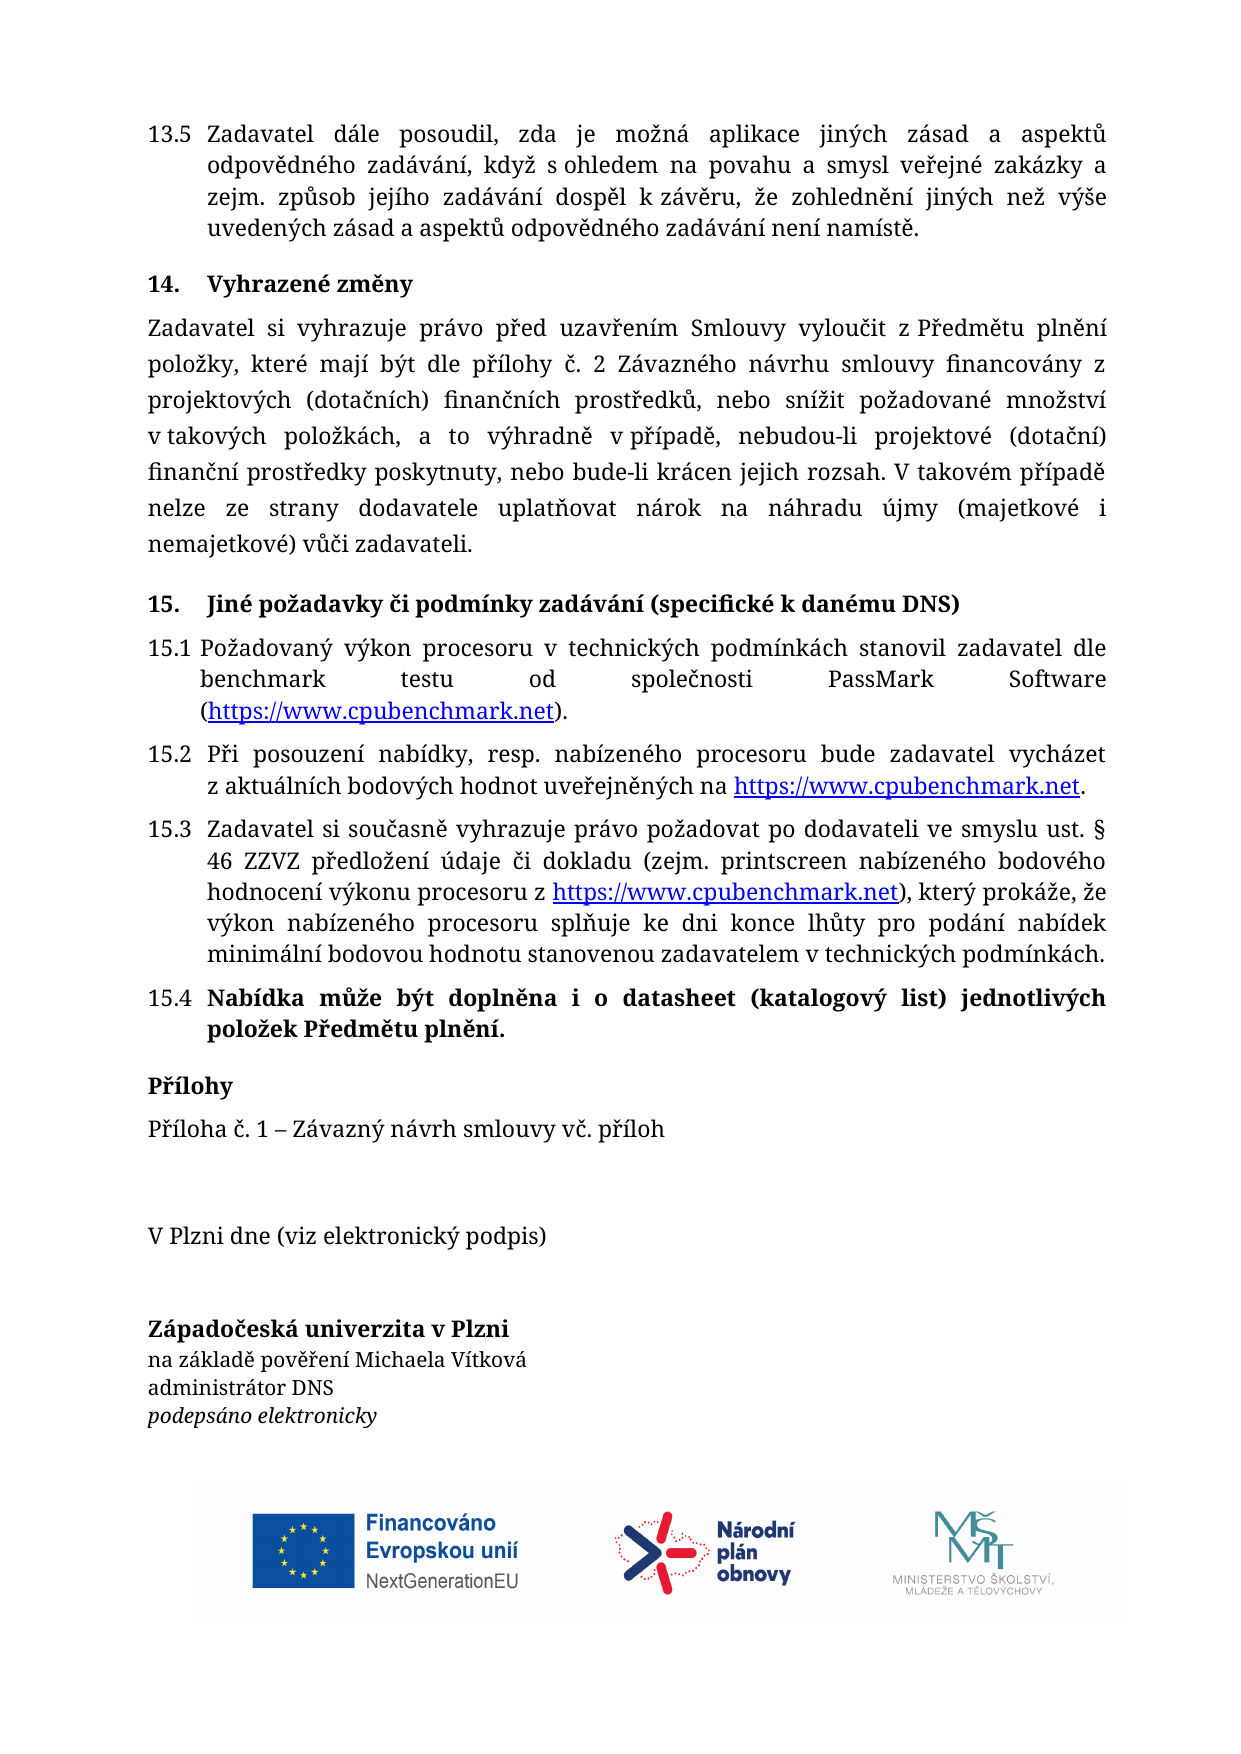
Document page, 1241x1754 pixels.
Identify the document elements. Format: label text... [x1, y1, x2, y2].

subtitle Vyhrazené změny [148, 268, 1107, 299]
text V Plzni dne (viz elektronický podpis) [148, 1220, 1107, 1251]
subtitle Přílohy [148, 1070, 1107, 1101]
text administrátor DNS [148, 1373, 1107, 1402]
list Požadovaný výkon procesoru v technických podmínkách stanovil zadavatel dle benchmark testu od společnosti PassMark Software (https://www.cpubenchmark.net). [148, 632, 1107, 726]
text na základě pověření Michaela Vítková [148, 1345, 1107, 1373]
text podepsáno elektronicky [148, 1402, 1107, 1430]
list Zadavatel dále posoudil, zda je možná aplikace jiných zásad a aspektů odpovědného zadávání, když s ohledem na povahu a smysl veřejné zakázky a zejm. způsob jejího zadávání dospěl k závěru, že zohlednění jiných než výše uvedených zásad a aspektů odpovědného zadávání není namístě. [148, 118, 1107, 243]
text Příloha č. 1 – Závazný návrh smlouvy vč. příloh [148, 1113, 1107, 1145]
list Nabídka může být doplněna i o datasheet (katalogový list) jednotlivých položek Předmětu plnění. [148, 982, 1107, 1045]
subtitle Jiné požadavky či podmínky zadávání (specifické k danému DNS) [148, 588, 1107, 620]
list Při posouzení nabídky, resp. nabízeného procesoru bude zadavatel vycházet z aktuálních bodových hodnot uveřejněných na https://www.cpubenchmark.net. [148, 738, 1107, 801]
picture [192, 1479, 1127, 1627]
text Západočeská univerzita v Plzni [148, 1313, 1107, 1345]
list Zadavatel si vyhrazuje právo před uzavřením Smlouvy vyloučit z Předmětu plnění položky, které mají být dle přílohy č. 2 Závazného návrhu smlouvy financovány z projektových (dotačních) finančních prostředků, nebo snížit požadované množství v takových položkách, a to výhradně v případě, nebudou-li projektové (dotační) finanční prostředky poskytnuty, nebo bude-li krácen jejich rozsah. V takovém případě nelze ze strany dodavatele uplatňovat nárok na náhradu újmy (majetkové i nemajetkové) vůči zadavateli. [148, 312, 1107, 559]
list Zadavatel si současně vyhrazuje právo požadovat po dodavateli ve smyslu ust. § 46 ZZVZ předložení údaje či dokladu (zejm. printscreen nabízeného bodového hodnocení výkonu procesoru z https://www.cpubenchmark.net), který prokáže, že výkon nabízeného procesoru splňuje ke dni konce lhůty pro podání nabídek minimální bodovou hodnotu stanovenou zadavatelem v technických podmínkách. [148, 813, 1107, 970]
